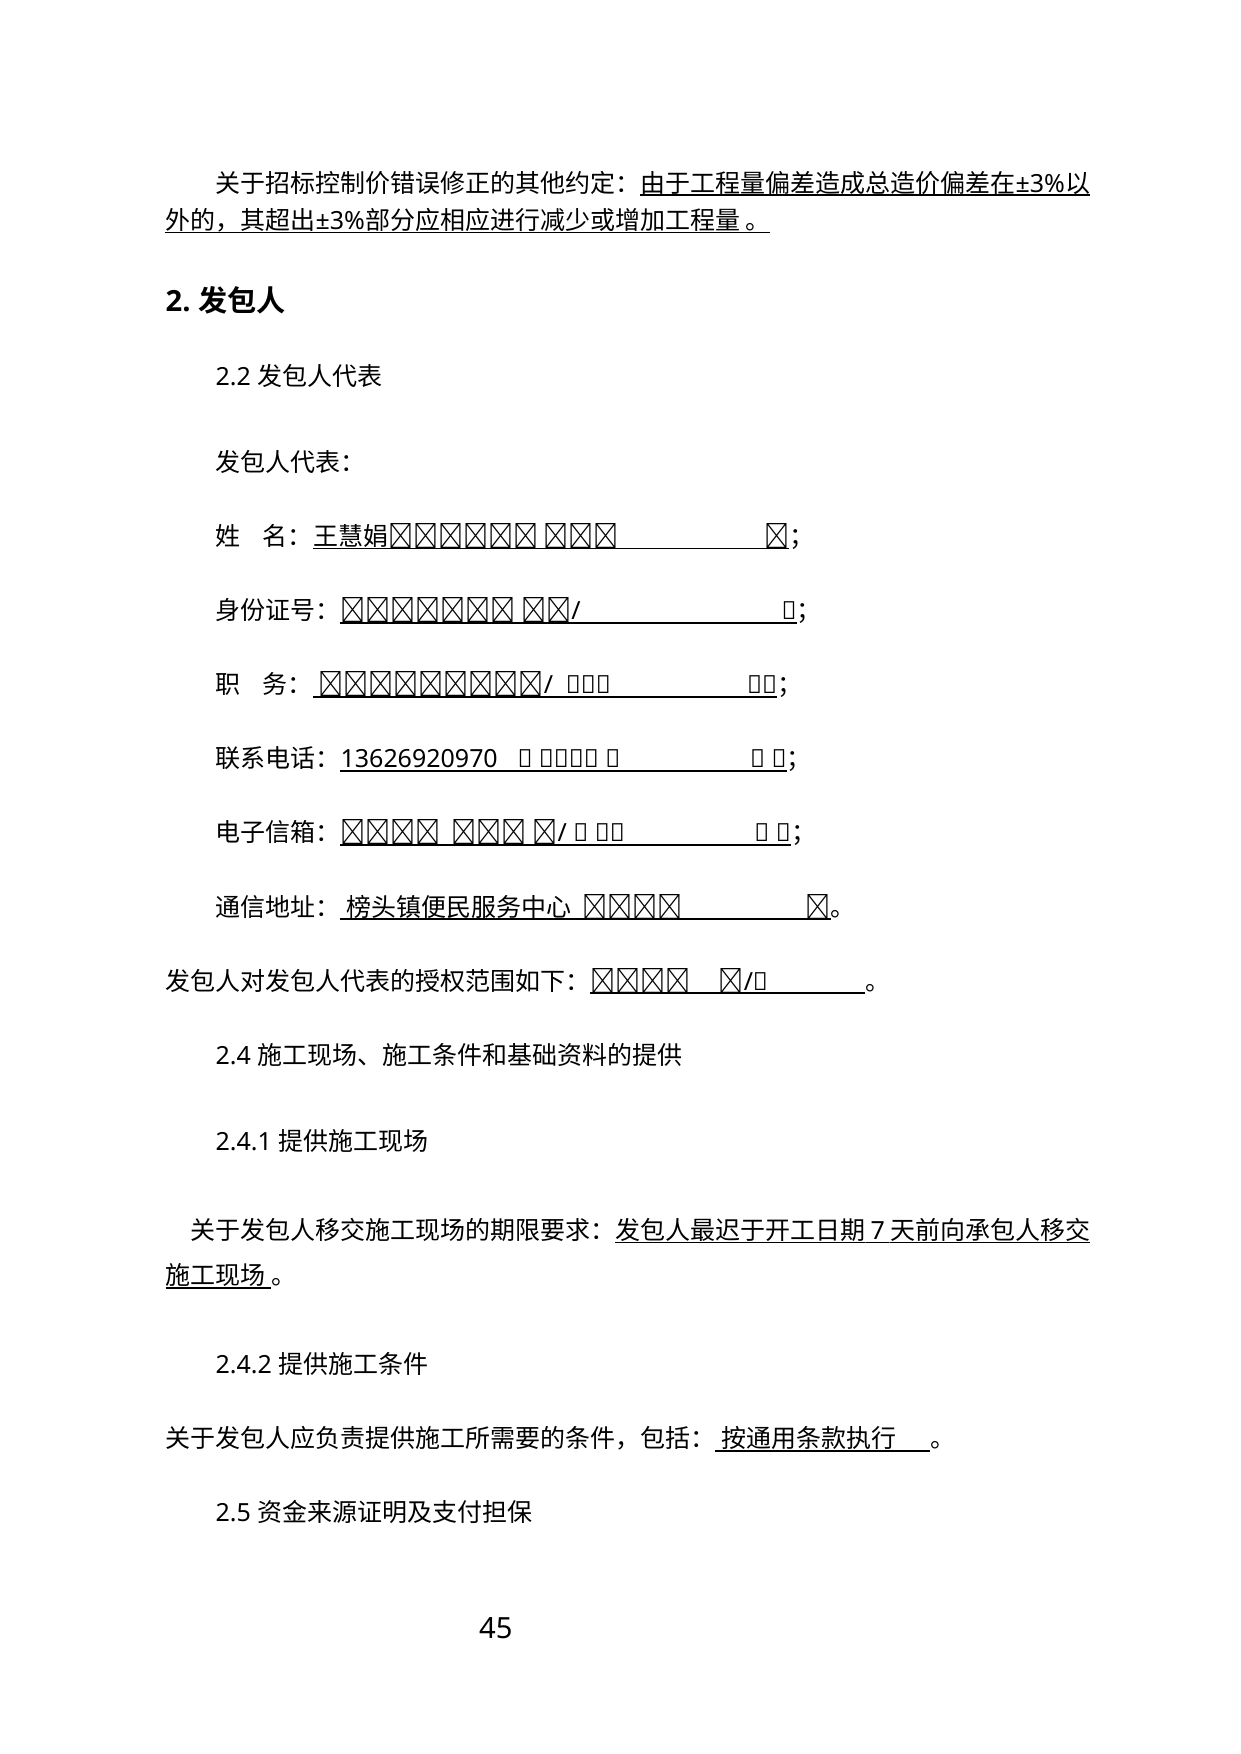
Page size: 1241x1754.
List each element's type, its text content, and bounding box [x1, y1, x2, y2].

text 2.4 施工现场、施工条件和基础资料的提供 [165, 1021, 1092, 1086]
text 电子信箱：  /    ； [165, 798, 1092, 863]
text 2.2 发包人代表 [165, 342, 1092, 407]
text 2. 发包人 [165, 266, 1092, 331]
text 身份证号： / ； [165, 576, 1092, 641]
text 通信地址： 榜头镇便民服务中心  。 [165, 873, 1092, 938]
text 联系电话：13626920970     ； [165, 724, 1092, 789]
text 姓 名：王慧娟  ； [165, 502, 1092, 567]
text 关于招标控制价错误修正的其他约定：由于工程量偏差造成总造价偏差在±3%以外的，其超出±3%部分应相应进行减少或增加工程量 。 [165, 162, 1092, 237]
text 关于发包人应负责提供施工所需要的条件，包括： 按通用条款执行 。 [165, 1404, 1092, 1469]
text 2.4.1 提供施工现场 [165, 1107, 1092, 1172]
text 关于发包人移交施工现场的期限要求：发包人最迟于开工日期7天前向承包人移交施工现场 。 [165, 1211, 1092, 1292]
text 发包人代表： [165, 428, 1092, 493]
text 发包人对发包人代表的授权范围如下： / 。 [165, 947, 1092, 1012]
text 2.5 资金来源证明及支付担保 [165, 1478, 1092, 1543]
text 职 务： /  ； [165, 650, 1092, 715]
text 2.4.2 提供施工条件 [165, 1330, 1092, 1395]
